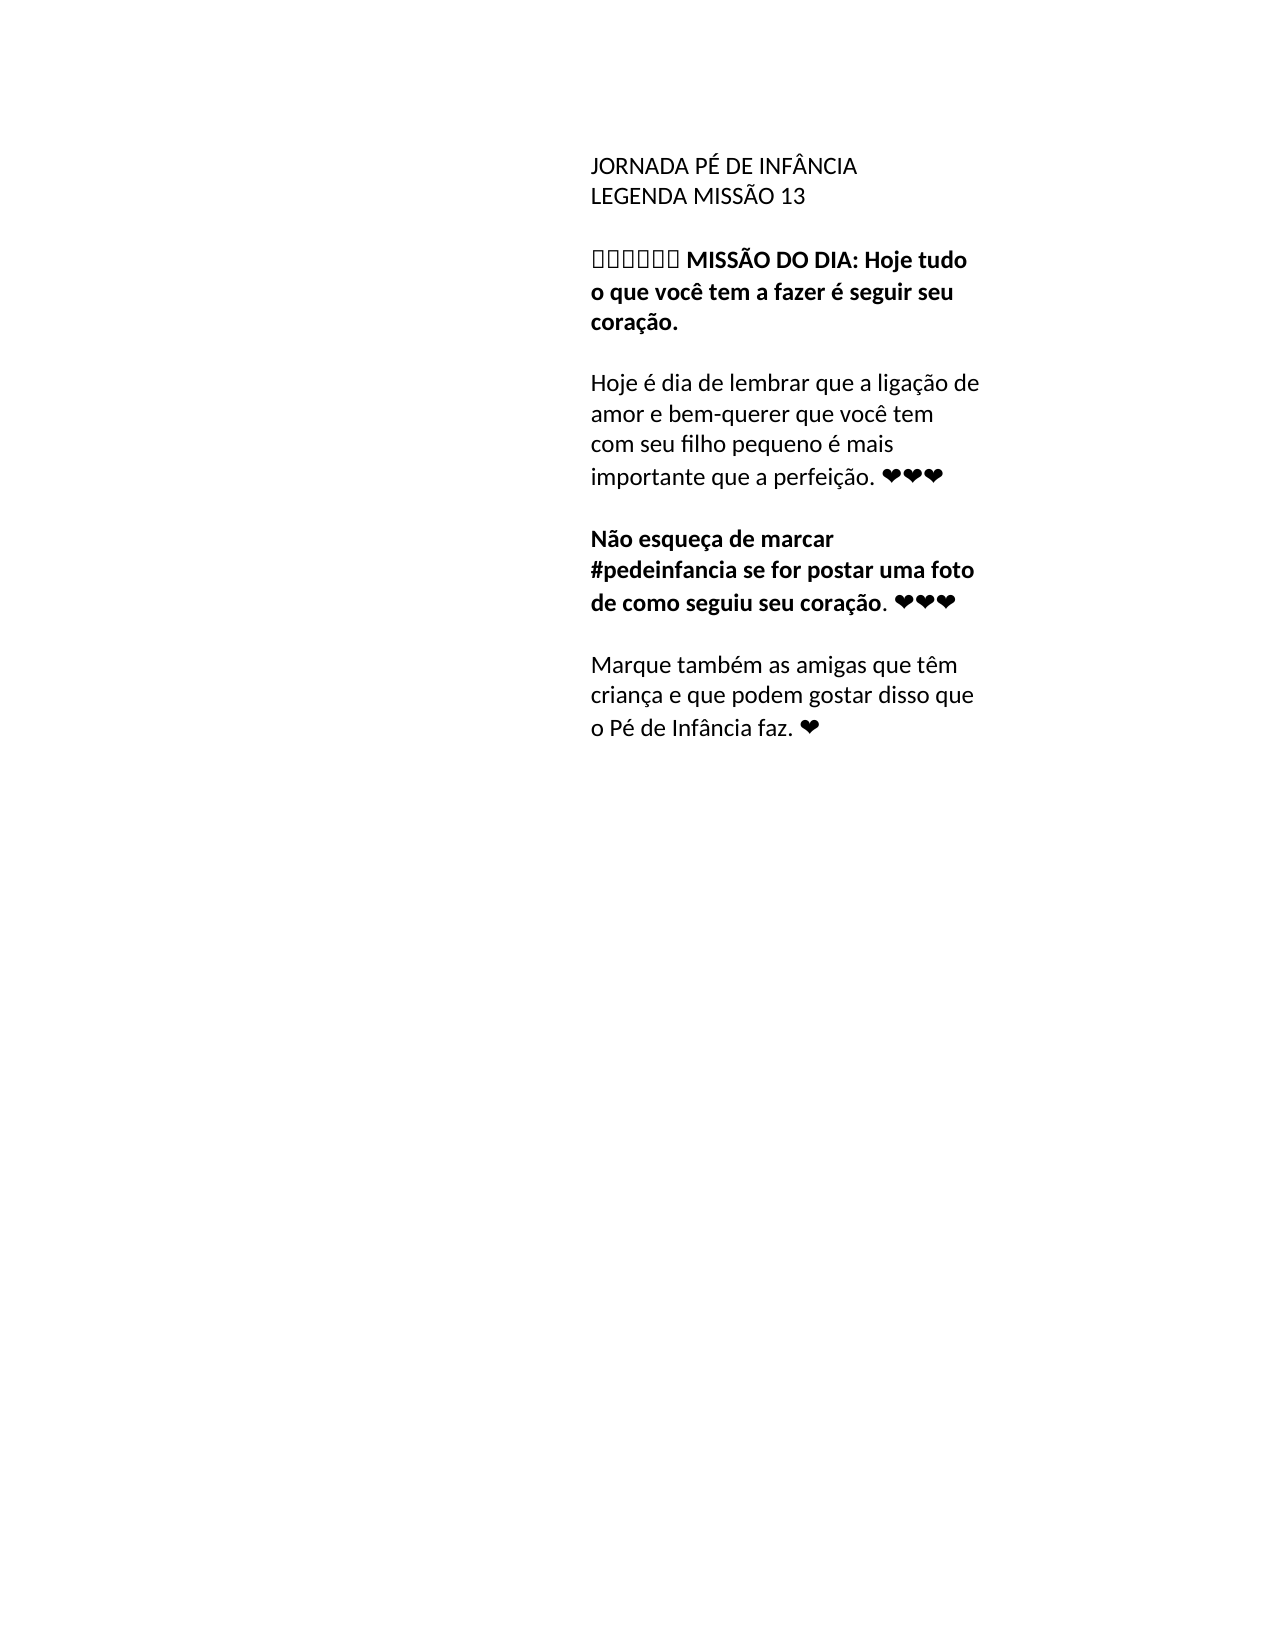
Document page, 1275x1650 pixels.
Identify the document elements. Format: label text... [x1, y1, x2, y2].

text JORNADA PÉ DE INFÂNCIA [591, 150, 980, 181]
text Marque também as amigas que têm criança e que podem gostar disso que o Pé de Infância faz. ❤️ [591, 649, 980, 744]
text LEGENDA MISSÃO 13 [591, 181, 980, 211]
text Hoje é dia de lembrar que a ligação de amor e bem-querer que você tem com seu filho pequeno é mais importante que a perfeição. ❤️❤️❤️ [591, 367, 980, 493]
text 💪🏼💪🏾💪🏿 MISSÃO DO DIA: Hoje tudo o que você tem a fazer é seguir seu coração. [591, 242, 980, 337]
text Não esqueça de marcar #pedeinfancia se for postar uma foto de como seguiu seu coração. ❤️❤️❤️ [591, 523, 980, 618]
